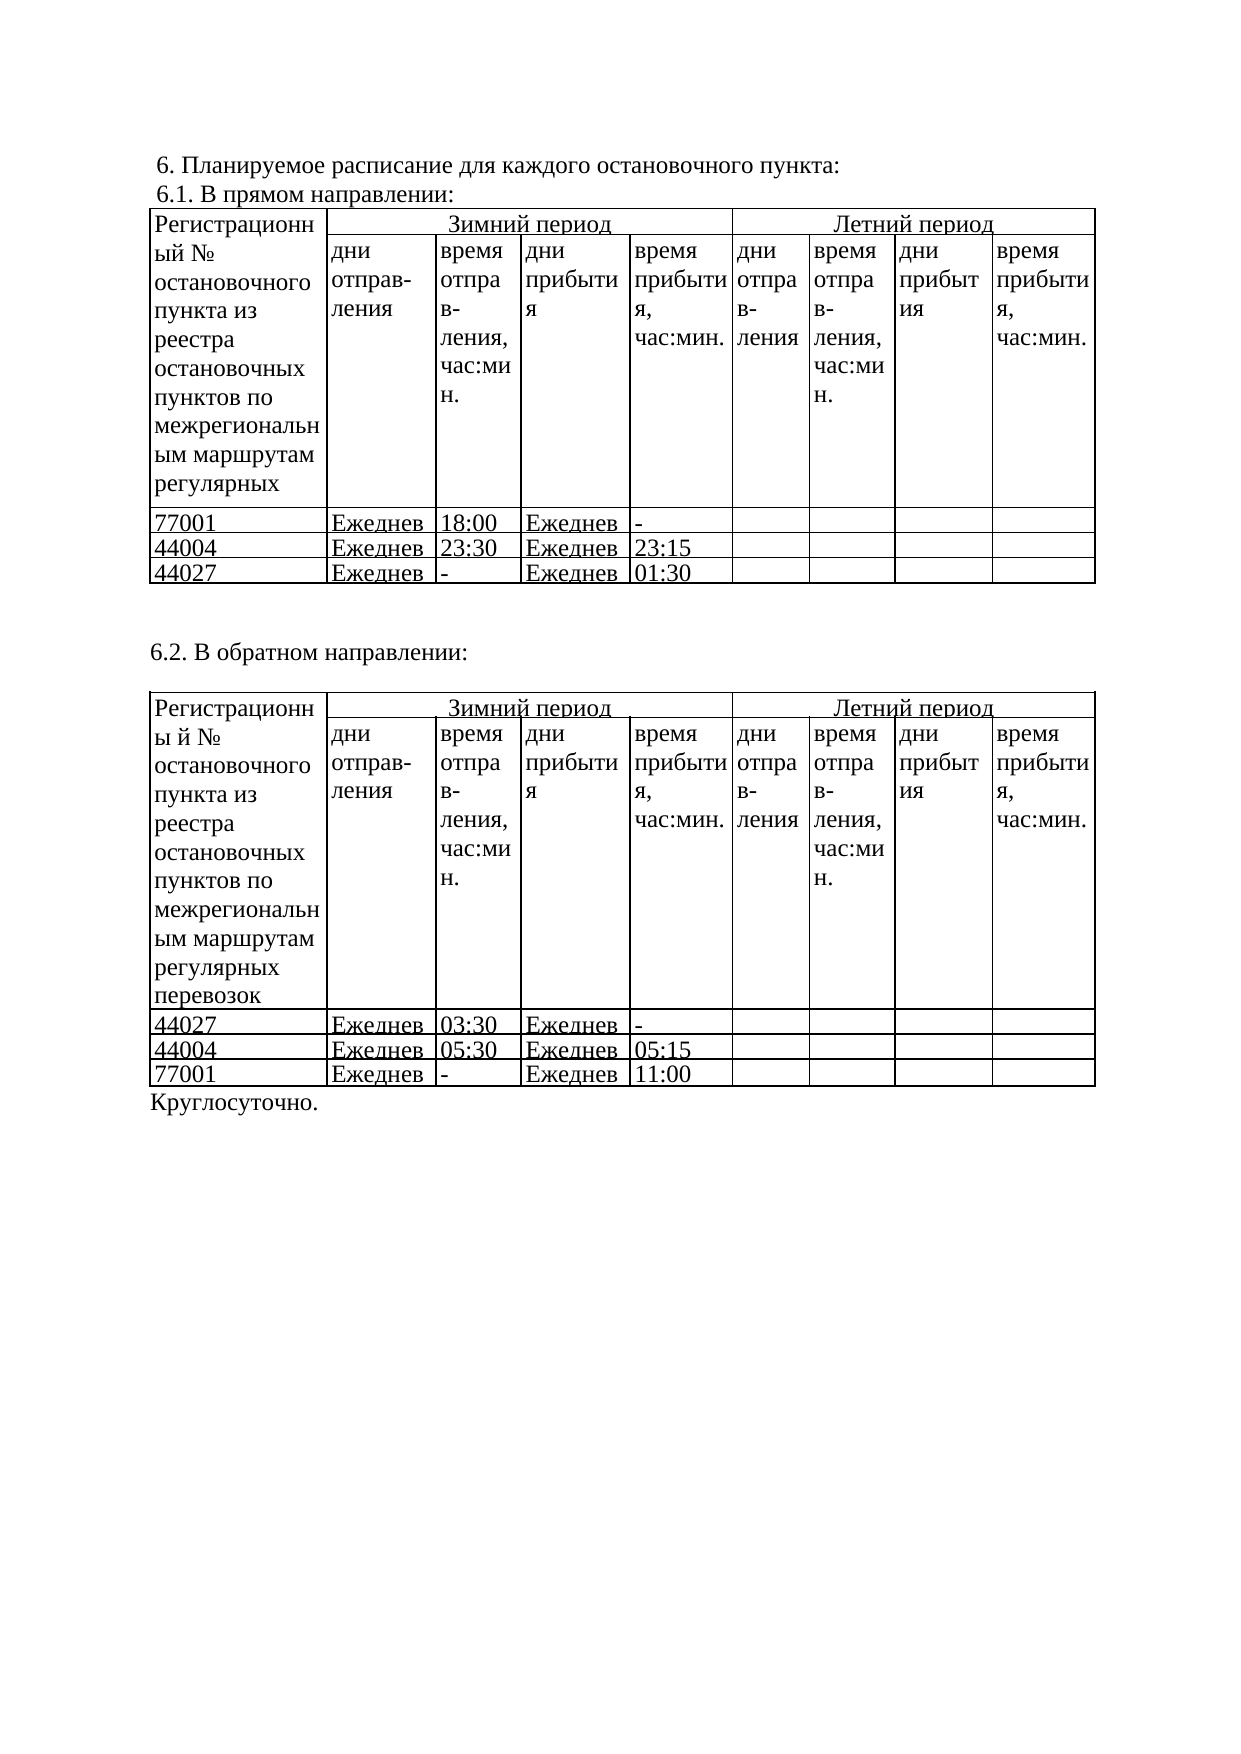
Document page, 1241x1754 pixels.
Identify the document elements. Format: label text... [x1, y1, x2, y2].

table_cell [896, 558, 992, 582]
table_cell [896, 1010, 992, 1033]
table_cell дни прибытия [896, 235, 992, 507]
table_cell время прибытия, час:мин. [631, 718, 732, 1008]
table_cell дни отправления [733, 718, 809, 1008]
table_cell время прибытия, час:мин. [631, 235, 732, 507]
table_cell [896, 1060, 992, 1085]
table_cell [810, 558, 894, 582]
table_cell 11:00 [631, 1060, 732, 1085]
table_cell Ежедневно [522, 508, 629, 531]
table_header Регистрационны й № остановочного пункта из реестра остановочных пунктов по межрегиональным маршрутам регулярных перевозок [151, 693, 326, 1008]
table_cell 77001 [151, 508, 326, 531]
text 6. Планируемое расписание для каждого остановочного пункта: [150, 150, 1090, 179]
table_header Летний период [733, 209, 1094, 234]
table_cell дни отправления [328, 235, 435, 507]
text Круглосуточно. [150, 1087, 1090, 1115]
table_cell Ежедневно [328, 508, 435, 531]
table_cell Ежедневно [522, 558, 629, 582]
table_cell 77001 [151, 1060, 326, 1085]
table_cell [896, 1035, 992, 1058]
table_cell дни прибытия [896, 718, 992, 1008]
table_cell время отправления, час:мин. [810, 235, 894, 507]
table_cell [993, 508, 1094, 531]
table_cell - [437, 558, 520, 582]
table_cell 23:30 [437, 533, 520, 557]
table_cell [733, 508, 809, 531]
table_cell 44004 [151, 533, 326, 557]
table_cell - [631, 1010, 732, 1033]
table_cell Ежедневно [328, 1060, 435, 1085]
table_cell дни отправления [733, 235, 809, 507]
table_cell 01:30 [631, 558, 732, 582]
table_header Зимний период [328, 693, 732, 716]
table_cell [993, 1060, 1094, 1085]
table_cell [733, 1060, 809, 1085]
table_cell [810, 533, 894, 557]
table_header Регистрационный № остановочного пункта из реестра остановочных пунктов по межрегиональным маршрутам регулярных перевозок [151, 209, 326, 507]
text 6.2. В обратном направлении: [150, 637, 1090, 666]
table_cell [896, 508, 992, 531]
table_cell 44027 [151, 558, 326, 582]
table_cell Ежедневно [522, 533, 629, 557]
table_cell [993, 558, 1094, 582]
table_cell Ежедневно [328, 1010, 435, 1033]
table_cell 44004 [151, 1035, 326, 1058]
table_cell 23:15 [631, 533, 732, 557]
table_cell [733, 533, 809, 557]
table_header Летний период [733, 693, 1094, 716]
table_cell Ежедневно [328, 558, 435, 582]
table_header Зимний период [328, 209, 732, 234]
table_cell 03:30 [437, 1010, 520, 1033]
table_cell 05:15 [631, 1035, 732, 1058]
table_cell дни прибытия [522, 718, 629, 1008]
table_cell 44027 [151, 1010, 326, 1033]
table_cell [733, 1035, 809, 1058]
table_cell [993, 1010, 1094, 1033]
table_cell [810, 508, 894, 531]
table_cell [896, 533, 992, 557]
table_cell время отправления, час:мин. [437, 718, 520, 1008]
table_cell [810, 1060, 894, 1085]
table_cell дни прибытия [522, 235, 629, 507]
table_cell [993, 1035, 1094, 1058]
table_cell Ежедневно [328, 533, 435, 557]
table_cell Ежедневно [328, 1035, 435, 1058]
table_cell [810, 1035, 894, 1058]
table_cell [810, 1010, 894, 1033]
table_cell 05:30 [437, 1035, 520, 1058]
table_cell [733, 1010, 809, 1033]
table_cell Ежедневно [522, 1060, 629, 1085]
table_cell время отправления, час:мин. [810, 718, 894, 1008]
table_cell время прибытия, час:мин. [993, 718, 1094, 1008]
table_cell Ежедневно [522, 1035, 629, 1058]
table_cell время отправления, час:мин. [437, 235, 520, 507]
table_cell - [631, 508, 732, 531]
text 6.1. В прямом направлении: [150, 179, 1090, 207]
table_cell время прибытия, час:мин. [993, 235, 1094, 507]
table_cell [733, 558, 809, 582]
table_cell - [437, 1060, 520, 1085]
table_cell 18:00 [437, 508, 520, 531]
table_cell [993, 533, 1094, 557]
table_cell дни отправления [328, 718, 435, 1008]
table_cell Ежедневно [522, 1010, 629, 1033]
